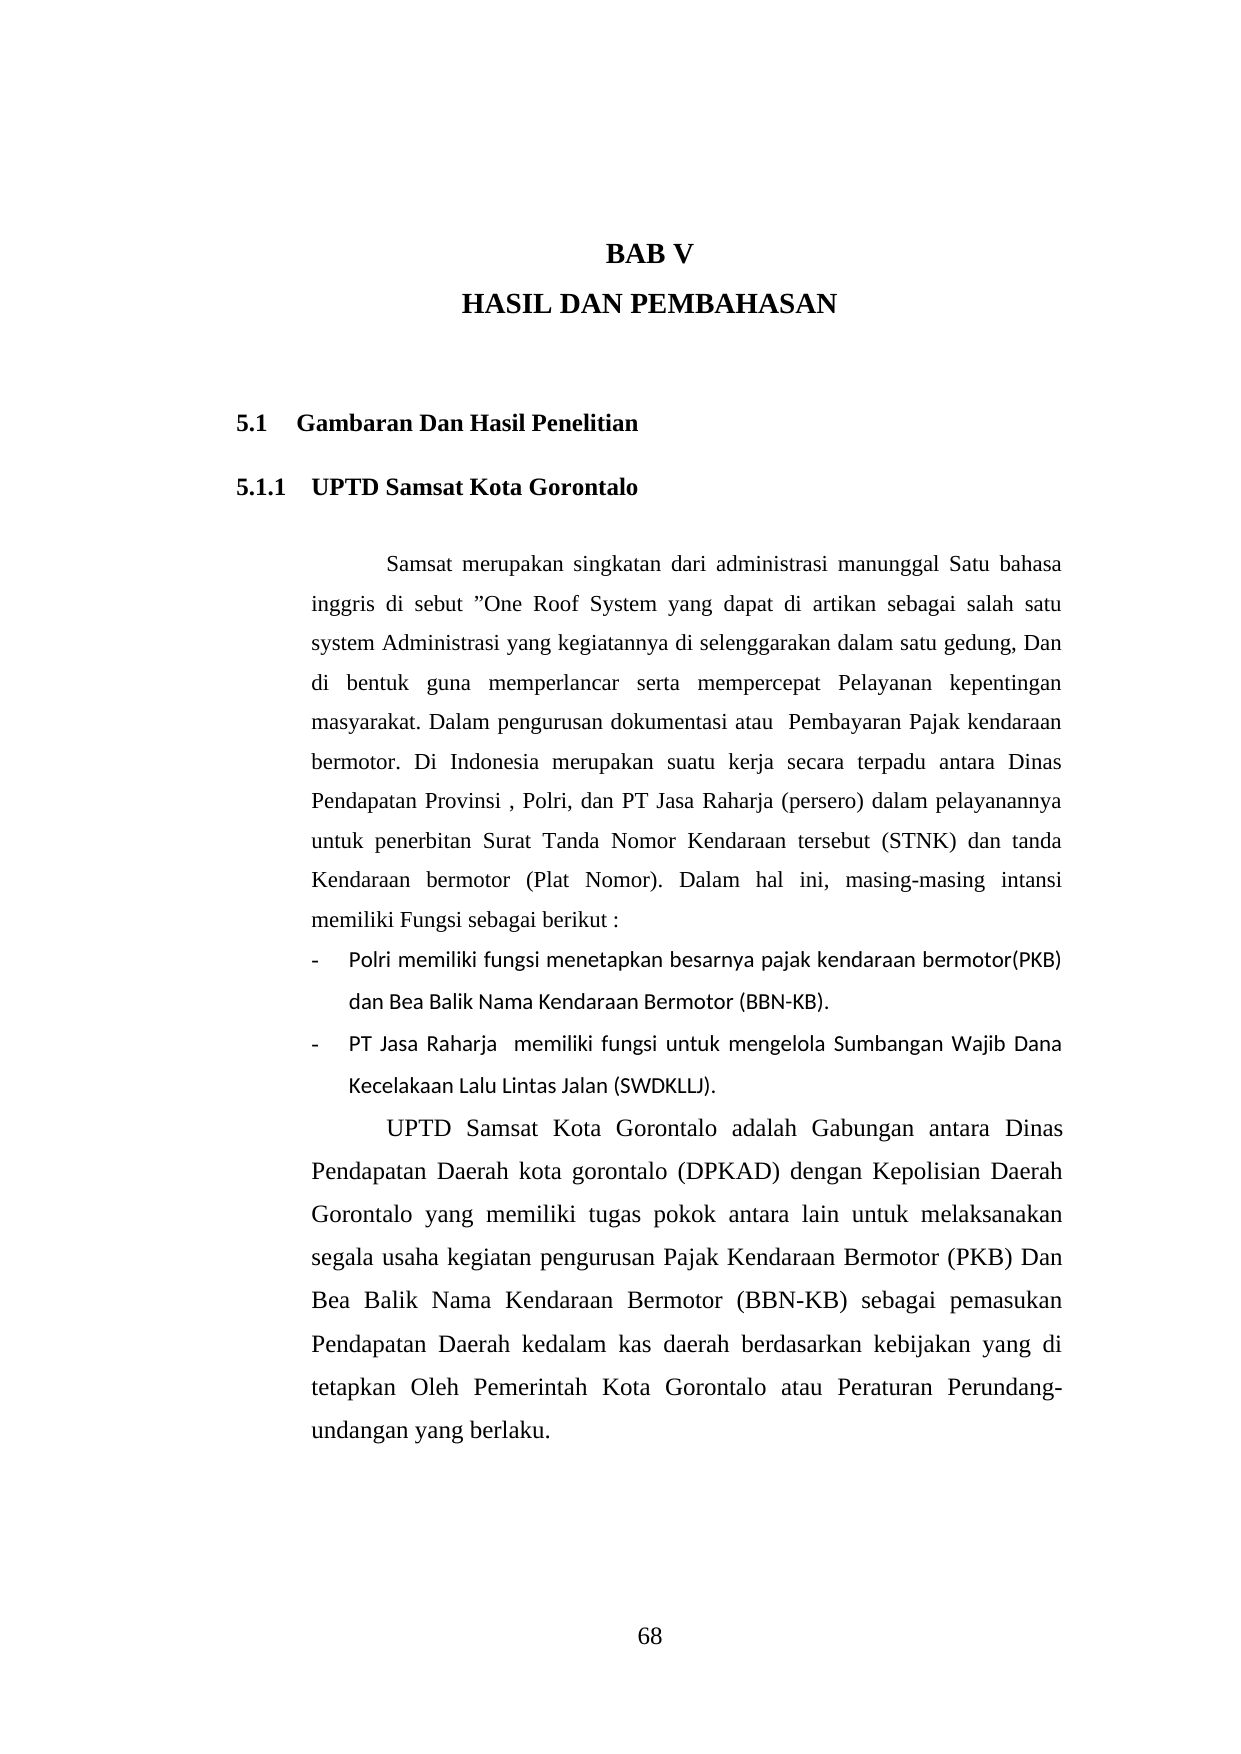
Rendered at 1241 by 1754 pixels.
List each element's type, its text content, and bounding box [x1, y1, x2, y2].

text HASIL DAN PEMBAHASAN [236, 287, 1063, 320]
subtitle Gambaran Dan Hasil Penelitian [236, 408, 1063, 437]
subtitle Samsat merupakan singkatan dari administrasi manunggal Satu bahasa inggris di sebut ”One Roof System yang dapat di artikan sebagai salah satu system Administrasi yang kegiatannya di selenggarakan dalam satu gedung, Dan di bentuk guna memperlancar serta mempercepat Pelayanan kepentingan masyarakat. Dalam pengurusan dokumentasi atau Pembayaran Pajak kendaraan bermotor. Di Indonesia merupakan suatu kerja secara terpadu antara Dinas Pendapatan Provinsi , Polri, dan PT Jasa Raharja (persero) dalam pelayanannya untuk penerbitan Surat Tanda Nomor Kendaraan tersebut (STNK) dan tanda Kendaraan bermotor (Plat Nomor). Dalam hal ini, masing-masing intansi memiliki Fungsi sebagai berikut : [311, 550, 1063, 932]
subtitle UPTD Samsat Kota Gorontalo [236, 472, 1063, 501]
list Polri memiliki fungsi menetapkan besarnya pajak kendaraan bermotor(PKB) dan Bea Balik Nama Kendaraan Bermotor (BBN-KB). [311, 945, 1063, 1015]
text BAB V [236, 236, 1063, 270]
text UPTD Samsat Kota Gorontalo adalah Gabungan antara Dinas Pendapatan Daerah kota gorontalo (DPKAD) dengan Kepolisian Daerah Gorontalo yang memiliki tugas pokok antara lain untuk melaksanakan segala usaha kegiatan pengurusan Pajak Kendaraan Bermotor (PKB) Dan Bea Balik Nama Kendaraan Bermotor (BBN-KB) sebagai pemasukan Pendapatan Daerah kedalam kas daerah berdasarkan kebijakan yang di tetapkan Oleh Pemerintah Kota Gorontalo atau Peraturan Perundang-undangan yang berlaku. [311, 1113, 1063, 1444]
list PT Jasa Raharja memiliki fungsi untuk mengelola Sumbangan Wajib Dana Kecelakaan Lalu Lintas Jalan (SWDKLLJ). [311, 1029, 1063, 1099]
